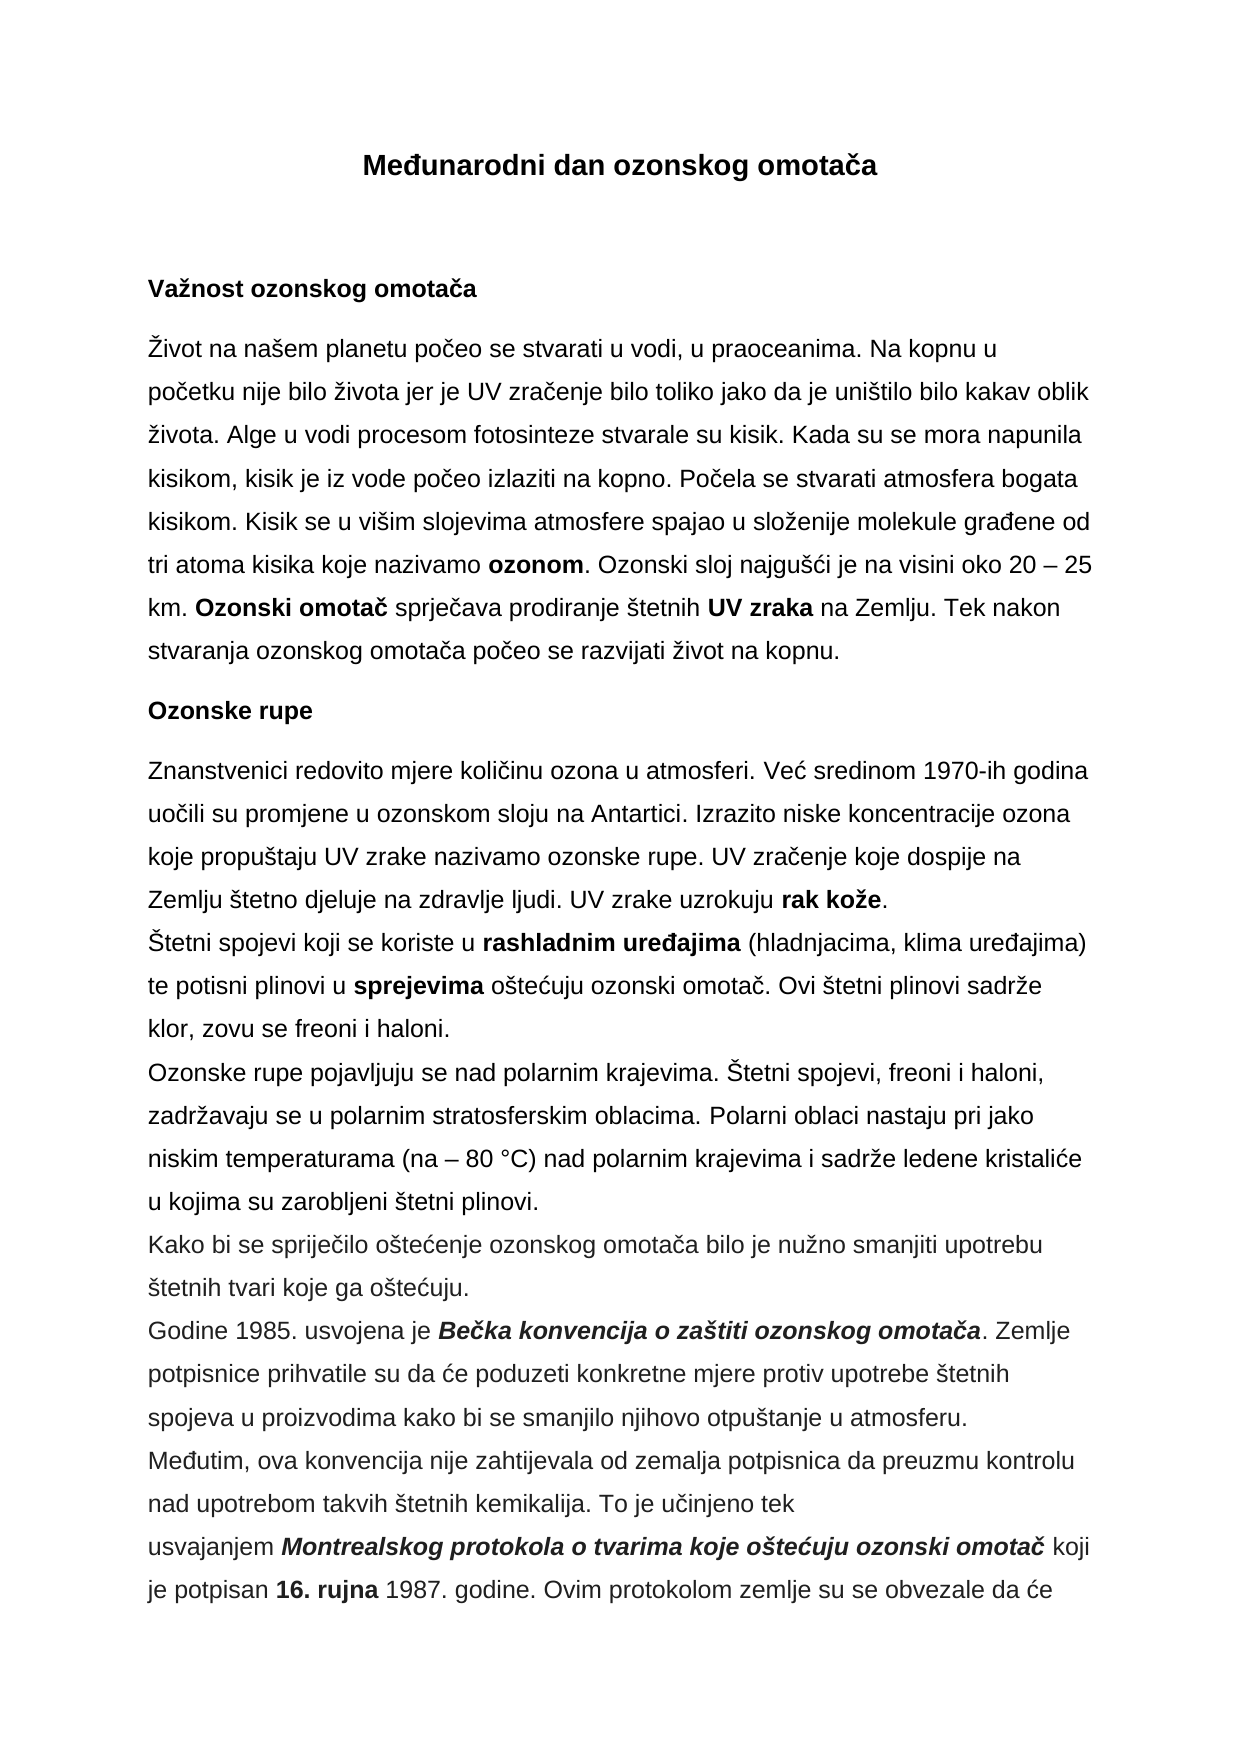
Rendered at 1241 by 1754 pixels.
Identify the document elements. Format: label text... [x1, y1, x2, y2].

text Život na našem planetu počeo se stvarati u vodi, u praoceanima. Na kopnu u početku nije bilo života jer je UV zračenje bilo toliko jako da je uništilo bilo kakav oblik života. Alge u vodi procesom fotosinteze stvarale su kisik. Kada su se mora napunila kisikom, kisik je iz vode počeo izlaziti na kopno. Počela se stvarati atmosfera bogata kisikom. Kisik se u višim slojevima atmosfere spajao u složenije molekule građene od tri atoma kisika koje nazivamo ozonom. Ozonski sloj najgušći je na visini oko 20 – 25 km. Ozonski omotač sprječava prodiranje štetnih UV zraka na Zemlju. Tek nakon stvaranja ozonskog omotača počeo se razvijati život na kopnu. [148, 334, 1093, 665]
text Važnost ozonskog omotača [148, 274, 1093, 303]
text Ozonske rupe [148, 696, 1093, 724]
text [148, 756, 1093, 1604]
text Međunarodni dan ozonskog omotača [148, 148, 1093, 181]
